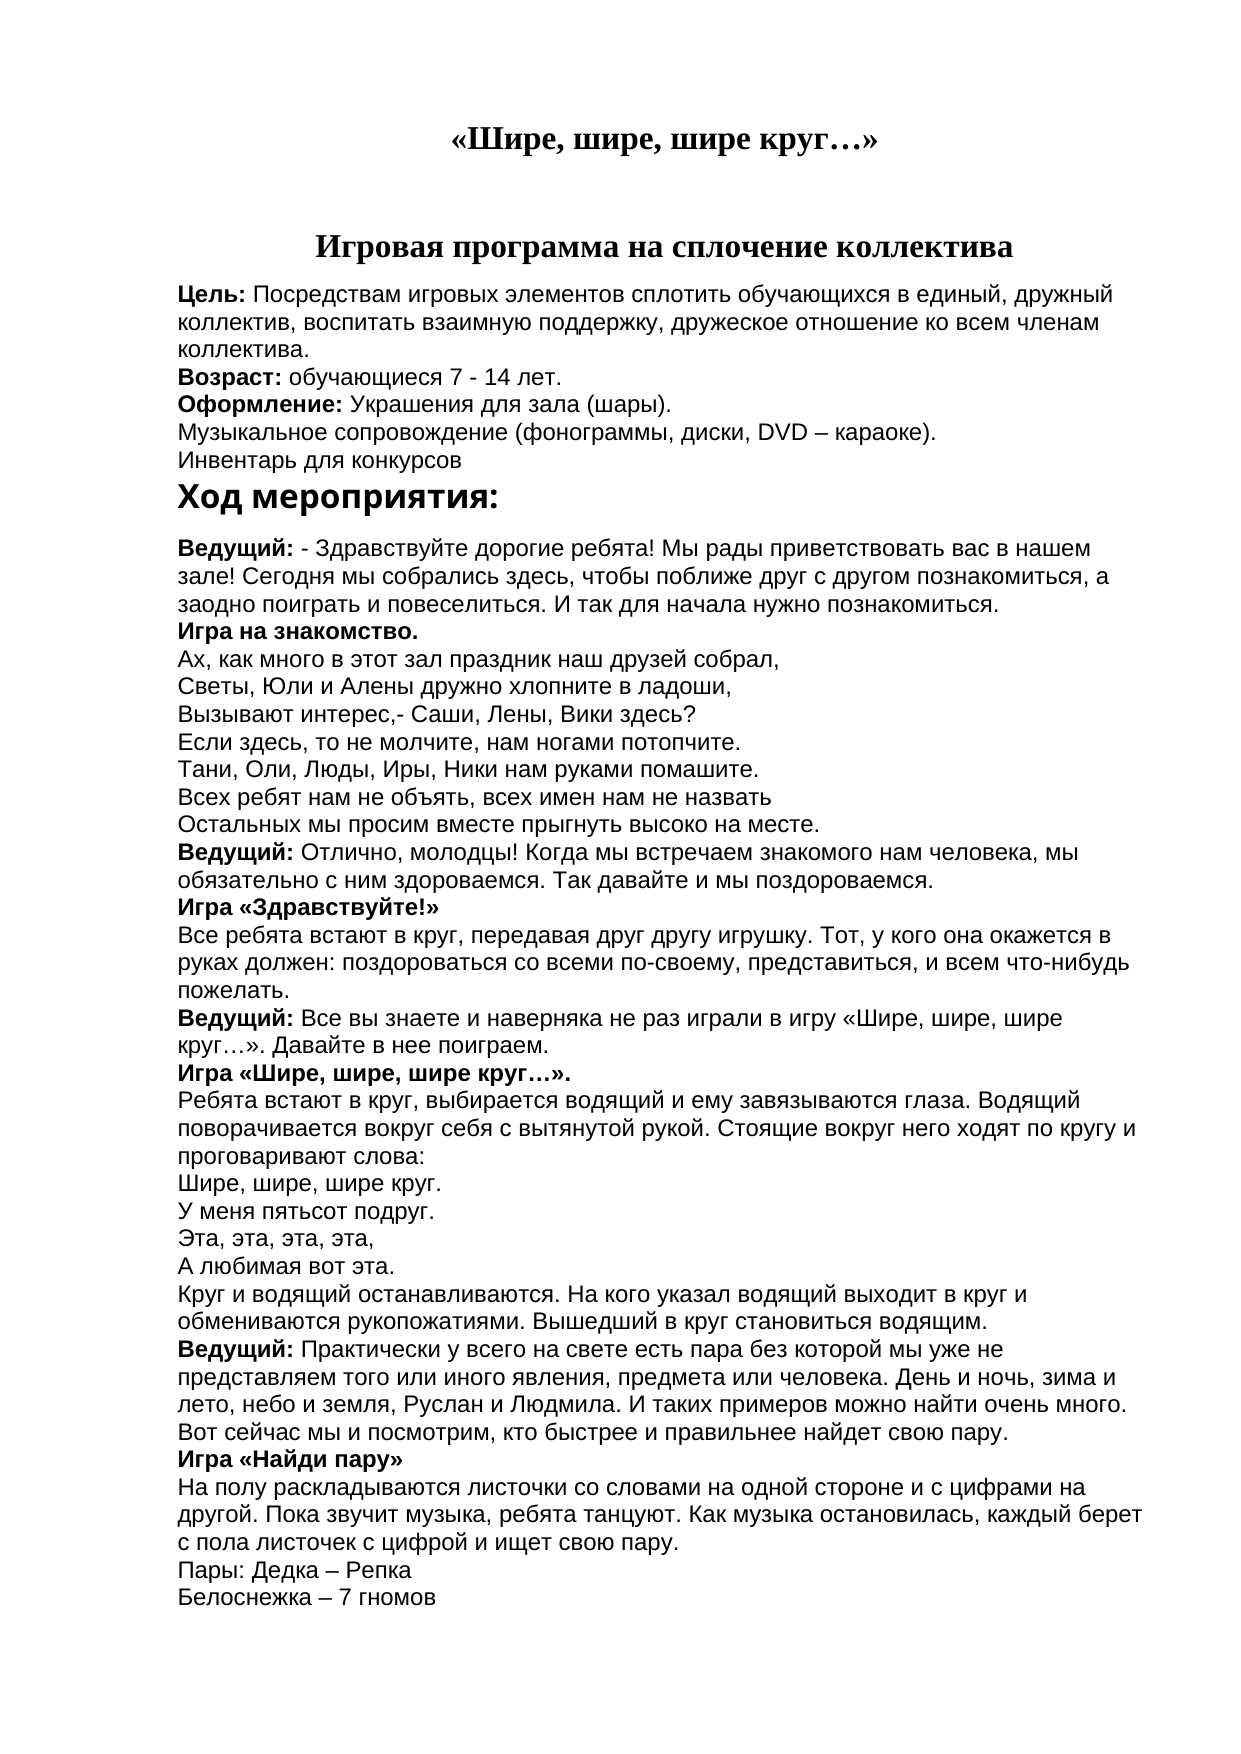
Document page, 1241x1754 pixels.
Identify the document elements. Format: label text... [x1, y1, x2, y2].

text Игровая программа на сплочение коллектива [177, 226, 1152, 264]
text Ход мероприятия: [177, 473, 1152, 519]
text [177, 534, 1152, 1611]
text «Шире, шире, шире круг…» [177, 118, 1152, 156]
text Цель: Посредствам игровых элементов сплотить обучающихся в единый, дружный коллектив, воспитать взаимную поддержку, дружеское отношение ко всем членам коллектива. Возраст: обучающиеся 7 - 14 лет. Оформление: Украшения для зала (шары). Музыкальное сопровождение (фонограммы, диски, DVD – караоке). Инвентарь для конкурсов [316, 280, 1152, 473]
